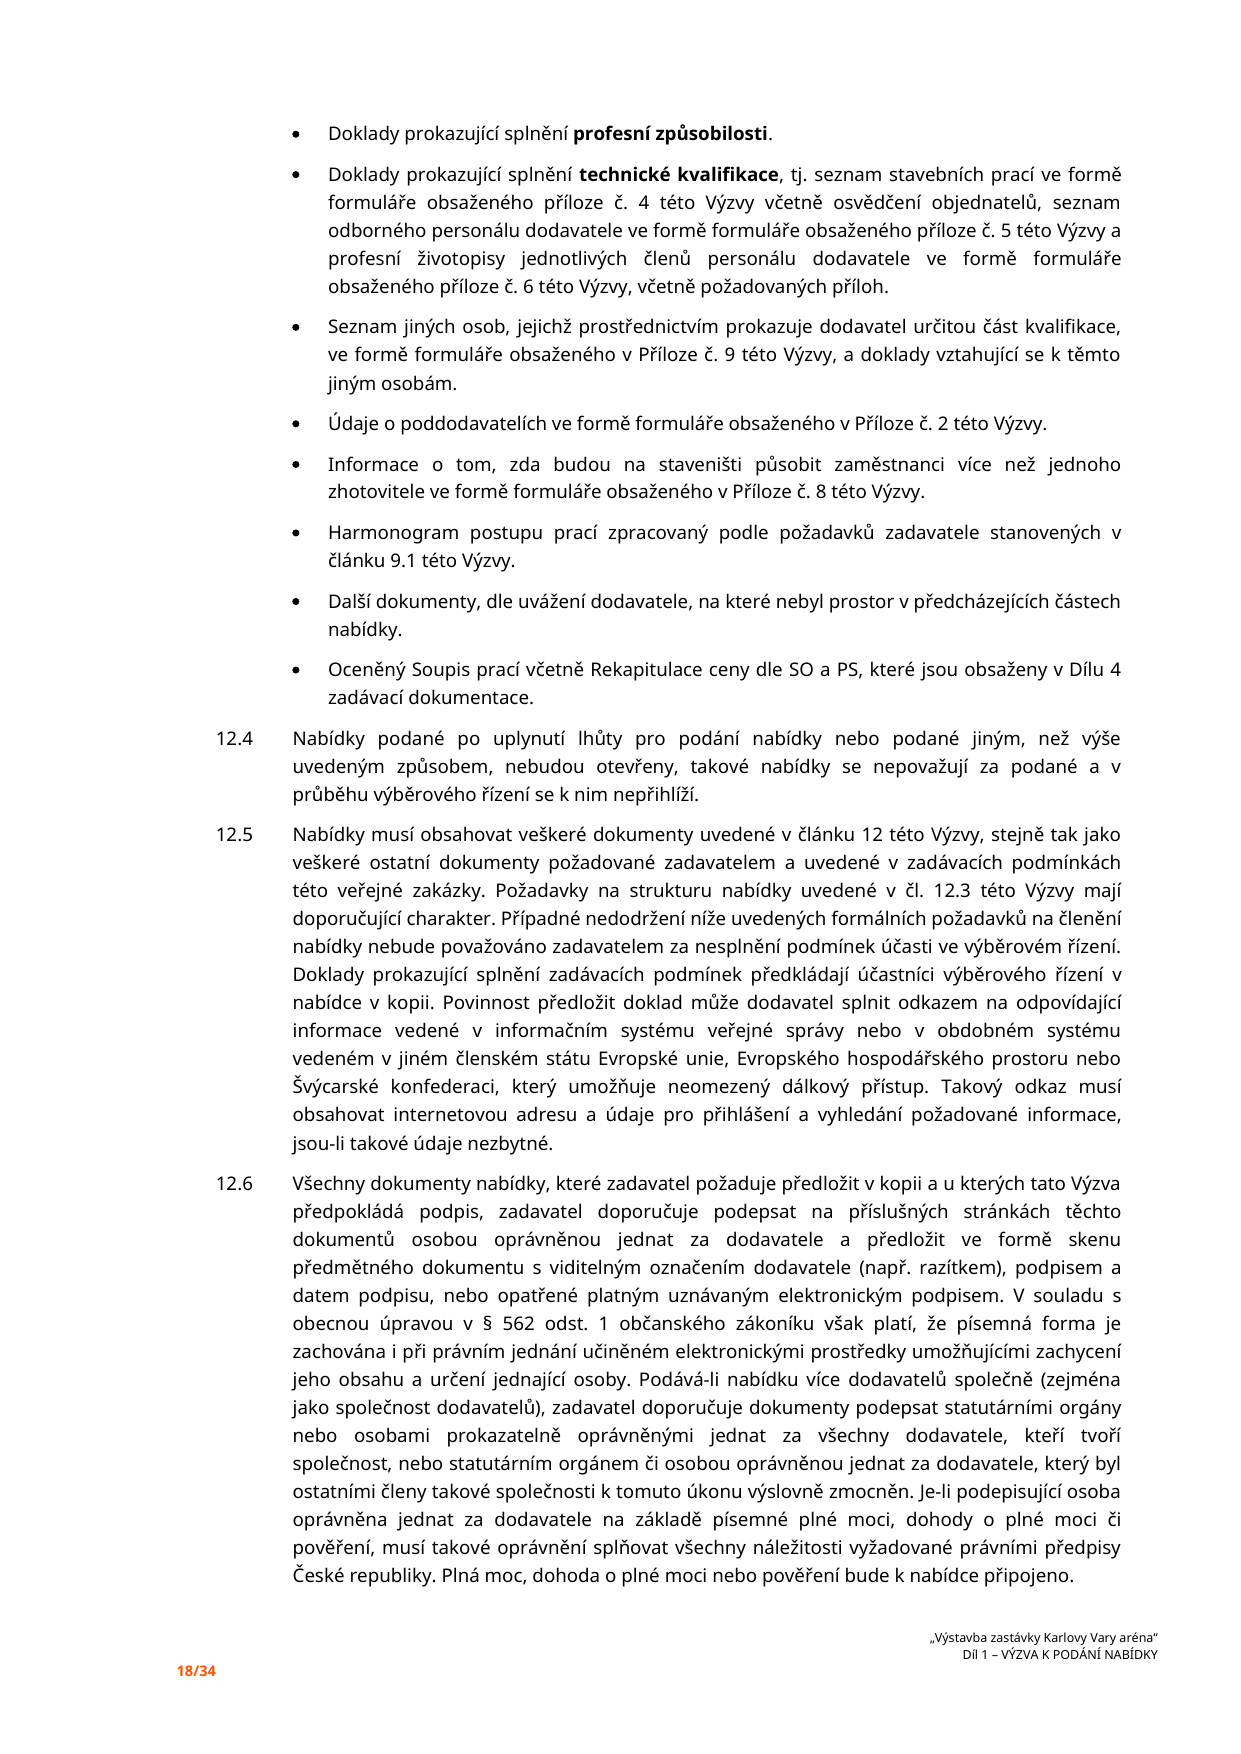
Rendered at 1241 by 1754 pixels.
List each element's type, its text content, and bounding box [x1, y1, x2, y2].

text Nabídky musí obsahovat veškeré dokumenty uvedené v článku 12 této Výzvy, stejně tak jako veškeré ostatní dokumenty požadované zadavatelem a uvedené v zadávacích podmínkách této veřejné zakázky. Požadavky na strukturu nabídky uvedené v čl. 12.3 této Výzvy mají doporučující charakter. Případné nedodržení níže uvedených formálních požadavků na členění nabídky nebude považováno zadavatelem za nesplnění podmínek účasti ve výběrovém řízení. Doklady prokazující splnění zadávacích podmínek předkládají účastníci výběrového řízení v nabídce v kopii. Povinnost předložit doklad může dodavatel splnit odkazem na odpovídající informace vedené v informačním systému veřejné správy nebo v obdobném systému vedeném v jiném členském státu Evropské unie, Evropského hospodářského prostoru nebo Švýcarské konfederaci, který umožňuje neomezený dálkový přístup. Takový odkaz musí obsahovat internetovou adresu a údaje pro přihlášení a vyhledání požadované informace, jsou-li takové údaje nezbytné. [216, 822, 1122, 1155]
text Údaje o poddodavatelích ve formě formuláře obsaženého v Příloze č. 2 této Výzvy. [292, 410, 1122, 436]
text Doklady prokazující splnění profesní způsobilosti. [292, 121, 1122, 146]
text Informace o tom, zda budou na staveništi působit zaměstnanci více než jednoho zhotovitele ve formě formuláře obsaženého v Příloze č. 8 této Výzvy. [292, 451, 1122, 504]
text Všechny dokumenty nabídky, které zadavatel požaduje předložit v kopii a u kterých tato Výzva předpokládá podpis, zadavatel doporučuje podepsat na příslušných stránkách těchto dokumentů osobou oprávněnou jednat za dodavatele a předložit ve formě skenu předmětného dokumentu s viditelným označením dodavatele (např. razítkem), podpisem a datem podpisu, nebo opatřené platným uznávaným elektronickým podpisem. V souladu s obecnou úpravou v § 562 odst. 1 občanského zákoníku však platí, že písemná forma je zachována i při právním jednání učiněném elektronickými prostředky umožňujícími zachycení jeho obsahu a určení jednající osoby. Podává-li nabídku více dodavatelů společně (zejména jako společnost dodavatelů), zadavatel doporučuje dokumenty podepsat statutárními orgány nebo osobami prokazatelně oprávněnými jednat za všechny dodavatele, kteří tvoří společnost, nebo statutárním orgánem či osobou oprávněnou jednat za dodavatele, který byl ostatními členy takové společnosti k tomuto úkonu výslovně zmocněn. Je-li podepisující osoba oprávněna jednat za dodavatele na základě písemné plné moci, dohody o plné moci či pověření, musí takové oprávnění splňovat všechny náležitosti vyžadované právními předpisy České republiky. Plná moc, dohoda o plné moci nebo pověření bude k nabídce připojeno. [216, 1170, 1122, 1588]
text Oceněný Soupis prací včetně Rekapitulace ceny dle SO a PS, které jsou obsaženy v Dílu 4 zadávací dokumentace. [292, 656, 1122, 710]
text Doklady prokazující splnění technické kvalifikace, tj. seznam stavebních prací ve formě formuláře obsaženého příloze č. 4 této Výzvy včetně osvědčení objednatelů, seznam odborného personálu dodavatele ve formě formuláře obsaženého příloze č. 5 této Výzvy a profesní životopisy jednotlivých členů personálu dodavatele ve formě formuláře obsaženého příloze č. 6 této Výzvy, včetně požadovaných příloh. [292, 161, 1122, 299]
text Další dokumenty, dle uvážení dodavatele, na které nebyl prostor v předcházejících částech nabídky. [292, 588, 1122, 641]
text Nabídky podané po uplynutí lhůty pro podání nabídky nebo podané jiným, než výše uvedeným způsobem, nebudou otevřeny, takové nabídky se nepovažují za podané a v průběhu výběrového řízení se k nim nepřihlíží. [216, 725, 1122, 807]
text Harmonogram postupu prací zpracovaný podle požadavků zadavatele stanovených v článku 9.1 této Výzvy. [292, 519, 1122, 573]
text Seznam jiných osob, jejichž prostřednictvím prokazuje dodavatel určitou část kvalifikace, ve formě formuláře obsaženého v Příloze č. 9 této Výzvy, a doklady vztahující se k těmto jiným osobám. [292, 314, 1122, 395]
